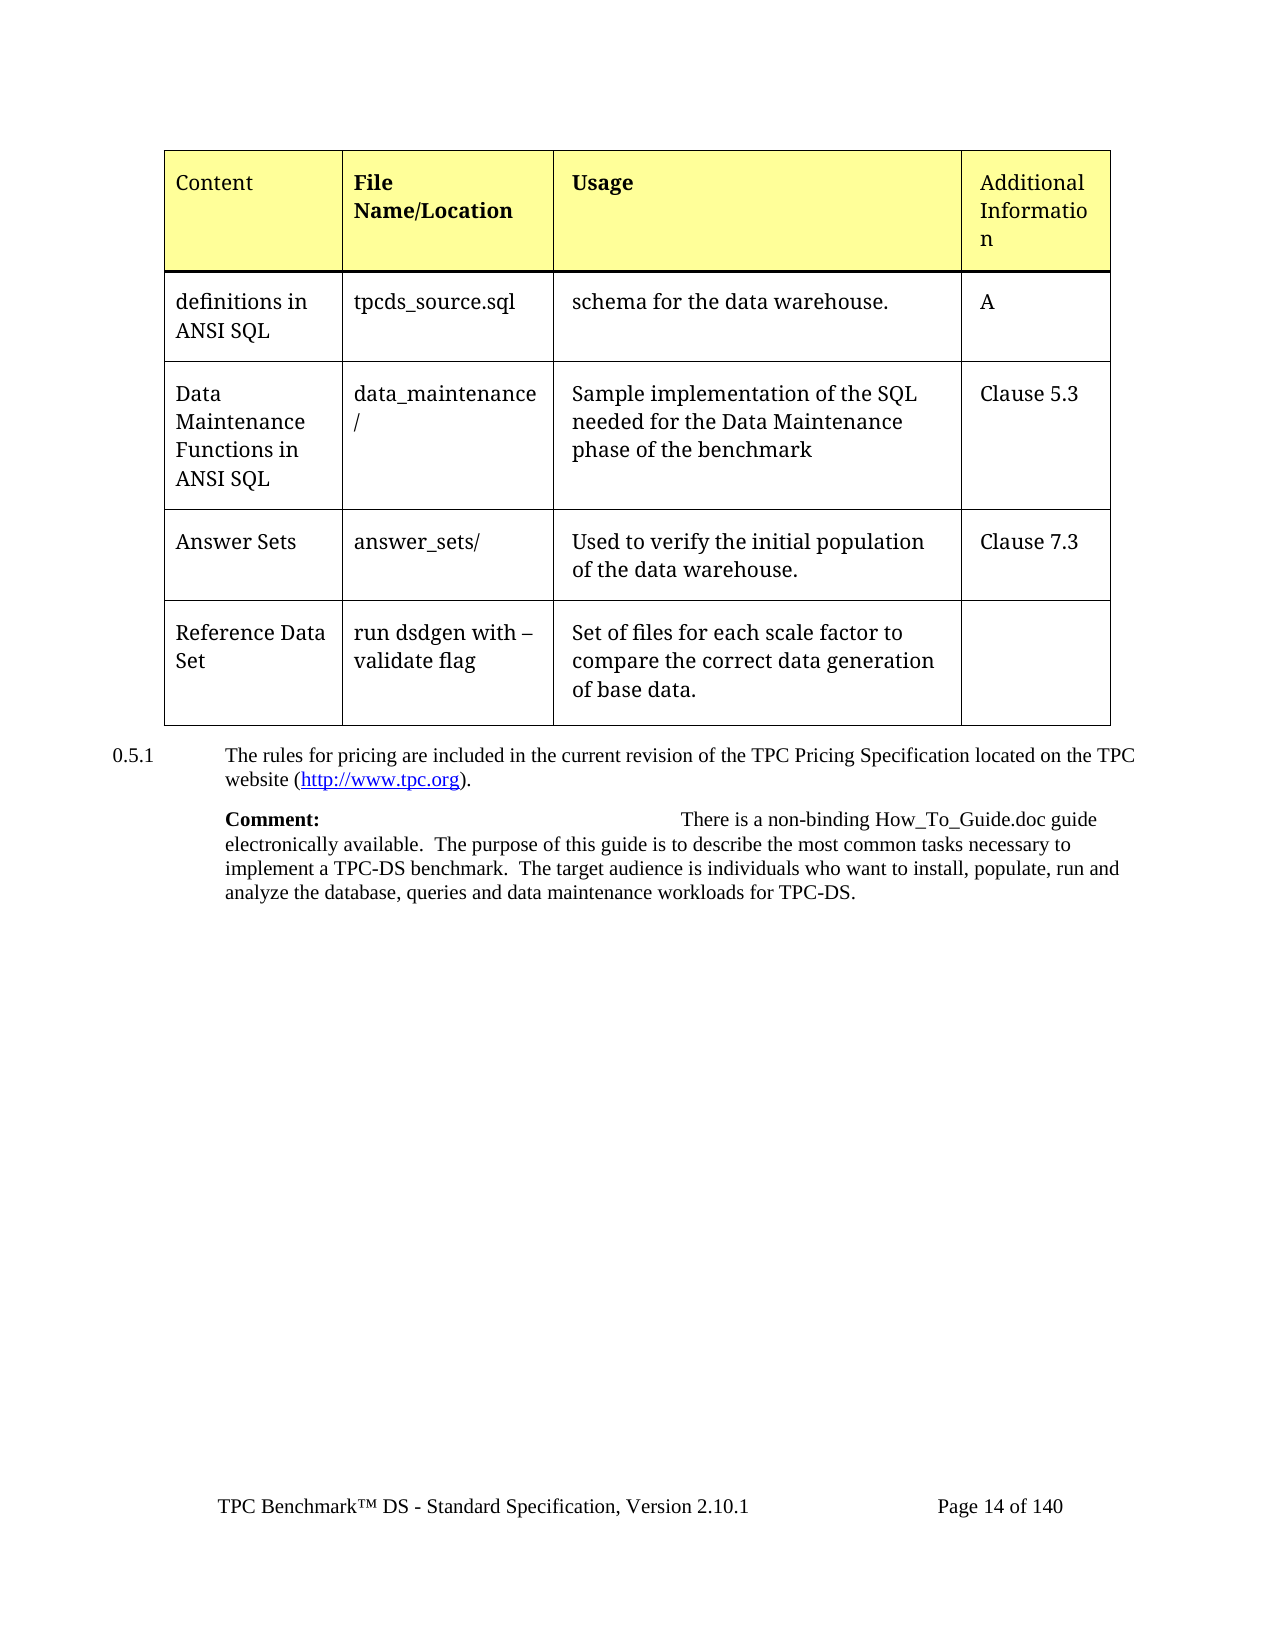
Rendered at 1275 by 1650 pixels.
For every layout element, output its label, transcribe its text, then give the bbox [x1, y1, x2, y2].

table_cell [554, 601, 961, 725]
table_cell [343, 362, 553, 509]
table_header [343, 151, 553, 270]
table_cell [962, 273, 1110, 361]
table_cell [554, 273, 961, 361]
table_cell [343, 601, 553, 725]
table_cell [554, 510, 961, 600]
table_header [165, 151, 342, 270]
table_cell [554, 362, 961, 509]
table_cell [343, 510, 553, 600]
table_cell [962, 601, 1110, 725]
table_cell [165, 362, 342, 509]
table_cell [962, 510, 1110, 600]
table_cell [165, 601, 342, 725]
text There is a non-binding How_To_Guide.doc guide electronically available. The purpose of this guide is to describe the most common tasks necessary to implement a TPC-DS benchmark. The target audience is individuals who want to install, populate, run and analyze the database, queries and data maintenance workloads for TPC-DS. [225, 807, 1162, 904]
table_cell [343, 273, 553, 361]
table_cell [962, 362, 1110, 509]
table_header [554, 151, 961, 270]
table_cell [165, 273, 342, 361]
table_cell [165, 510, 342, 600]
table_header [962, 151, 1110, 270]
text The rules for pricing are included in the current revision of the TPC Pricing Specification located on the TPC website (http://www.tpc.org). [112, 743, 1162, 791]
